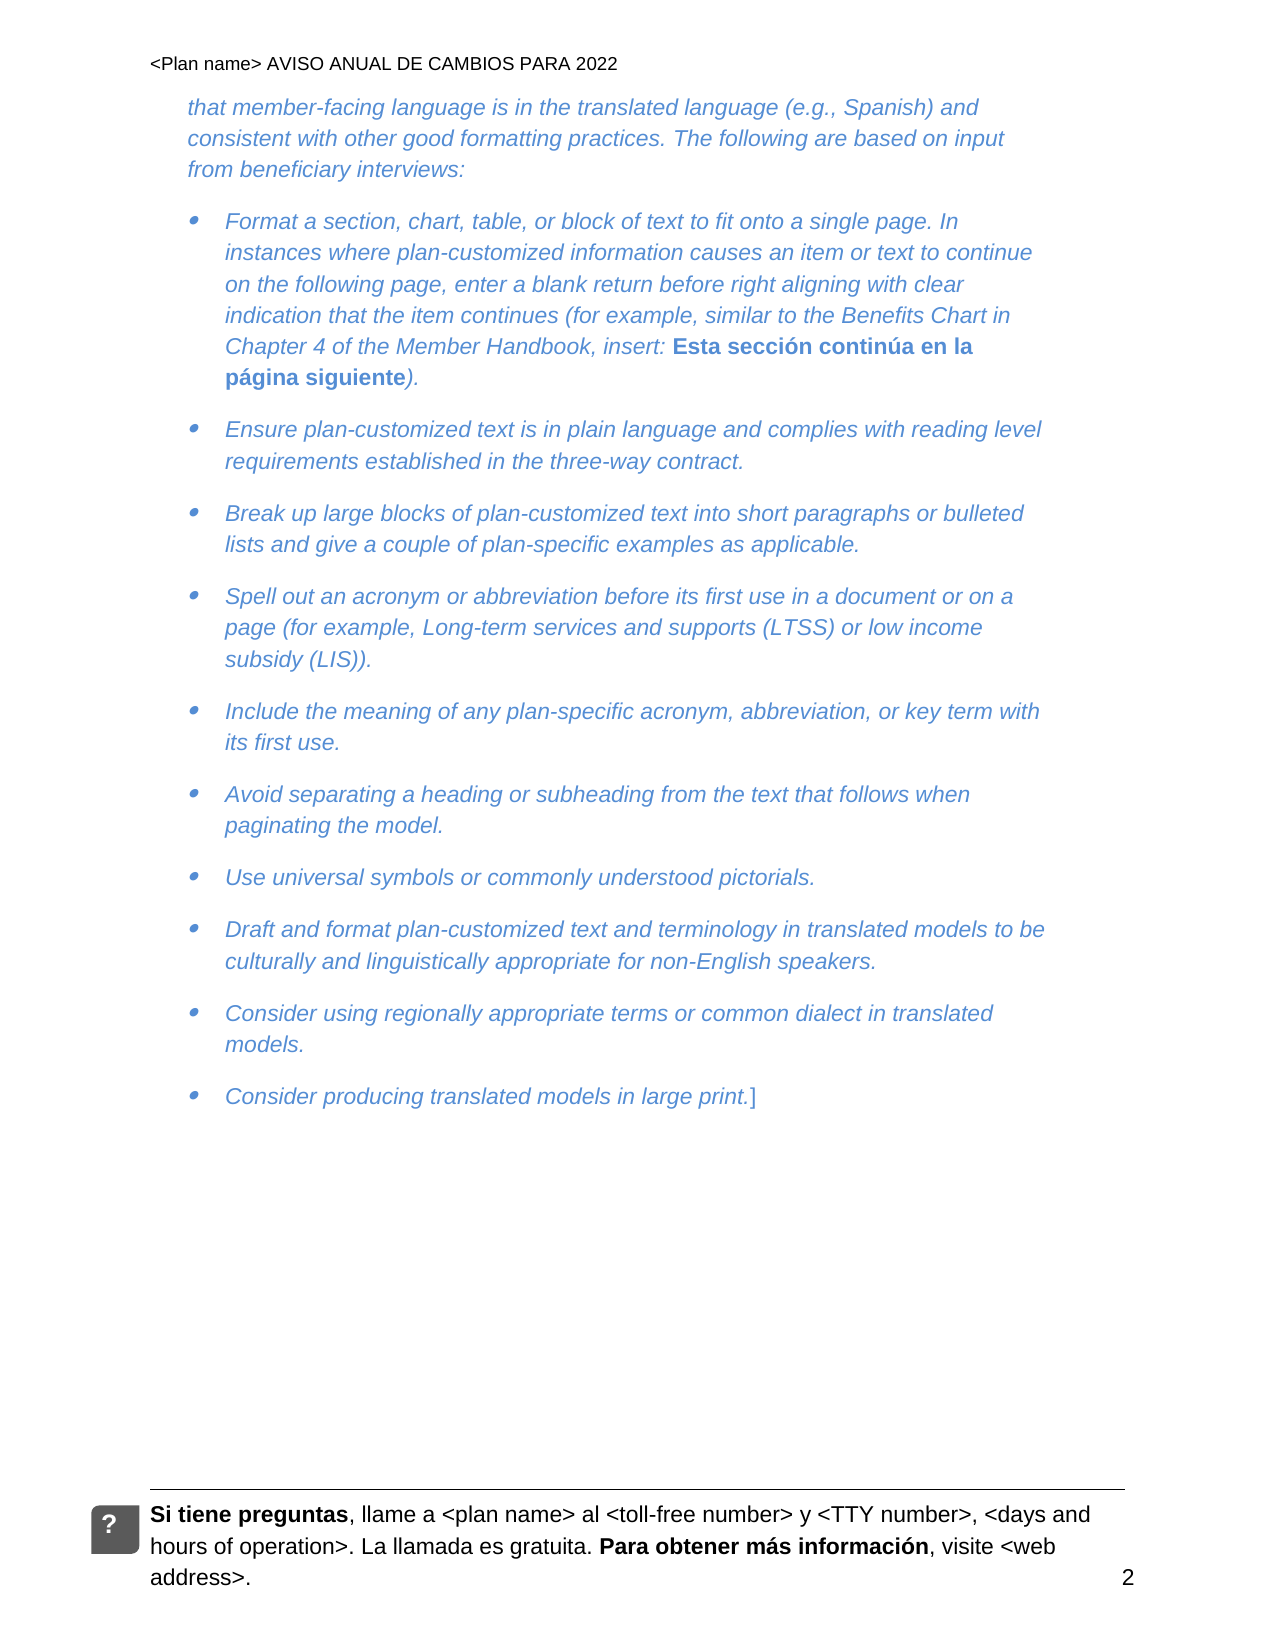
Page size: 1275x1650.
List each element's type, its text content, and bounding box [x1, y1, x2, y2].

list Consider producing translated models in large print.] [187, 1079, 1050, 1111]
list Avoid separating a heading or subheading from the text that follows when paginating the model. [187, 777, 1050, 840]
list Draft and format plan-customized text and terminology in translated models to be culturally and linguistically appropriate for non-English speakers. [187, 913, 1050, 975]
list Consider using regionally appropriate terms or common dialect in translated models. [187, 996, 1050, 1059]
list Break up large blocks of plan-customized text into short paragraphs or bulleted lists and give a couple of plan-specific examples as applicable. [187, 496, 1050, 559]
list Use universal symbols or commonly understood pictorials. [187, 861, 1050, 892]
list Format a section, chart, table, or block of text to fit onto a single page. In instances where plan-customized information causes an item or text to continue on the following page, enter a blank return before right aligning with clear indication that the item continues (for example, similar to the Benefits Chart in Chapter 4 of the Member Handbook, insert: Esta sección continúa en la página siguiente). [187, 204, 1050, 392]
list Include the meaning of any plan-specific acronym, abbreviation, or key term with its first use. [187, 694, 1050, 757]
list Spell out an acronym or abbreviation before its first use in a document or on a page (for example, Long-term services and supports (LTSS) or low income subsidy (LIS)). [187, 579, 1050, 673]
list Ensure plan-customized text is in plain language and complies with reading level requirements established in the three-way contract. [187, 413, 1050, 475]
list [150, 90, 1050, 184]
